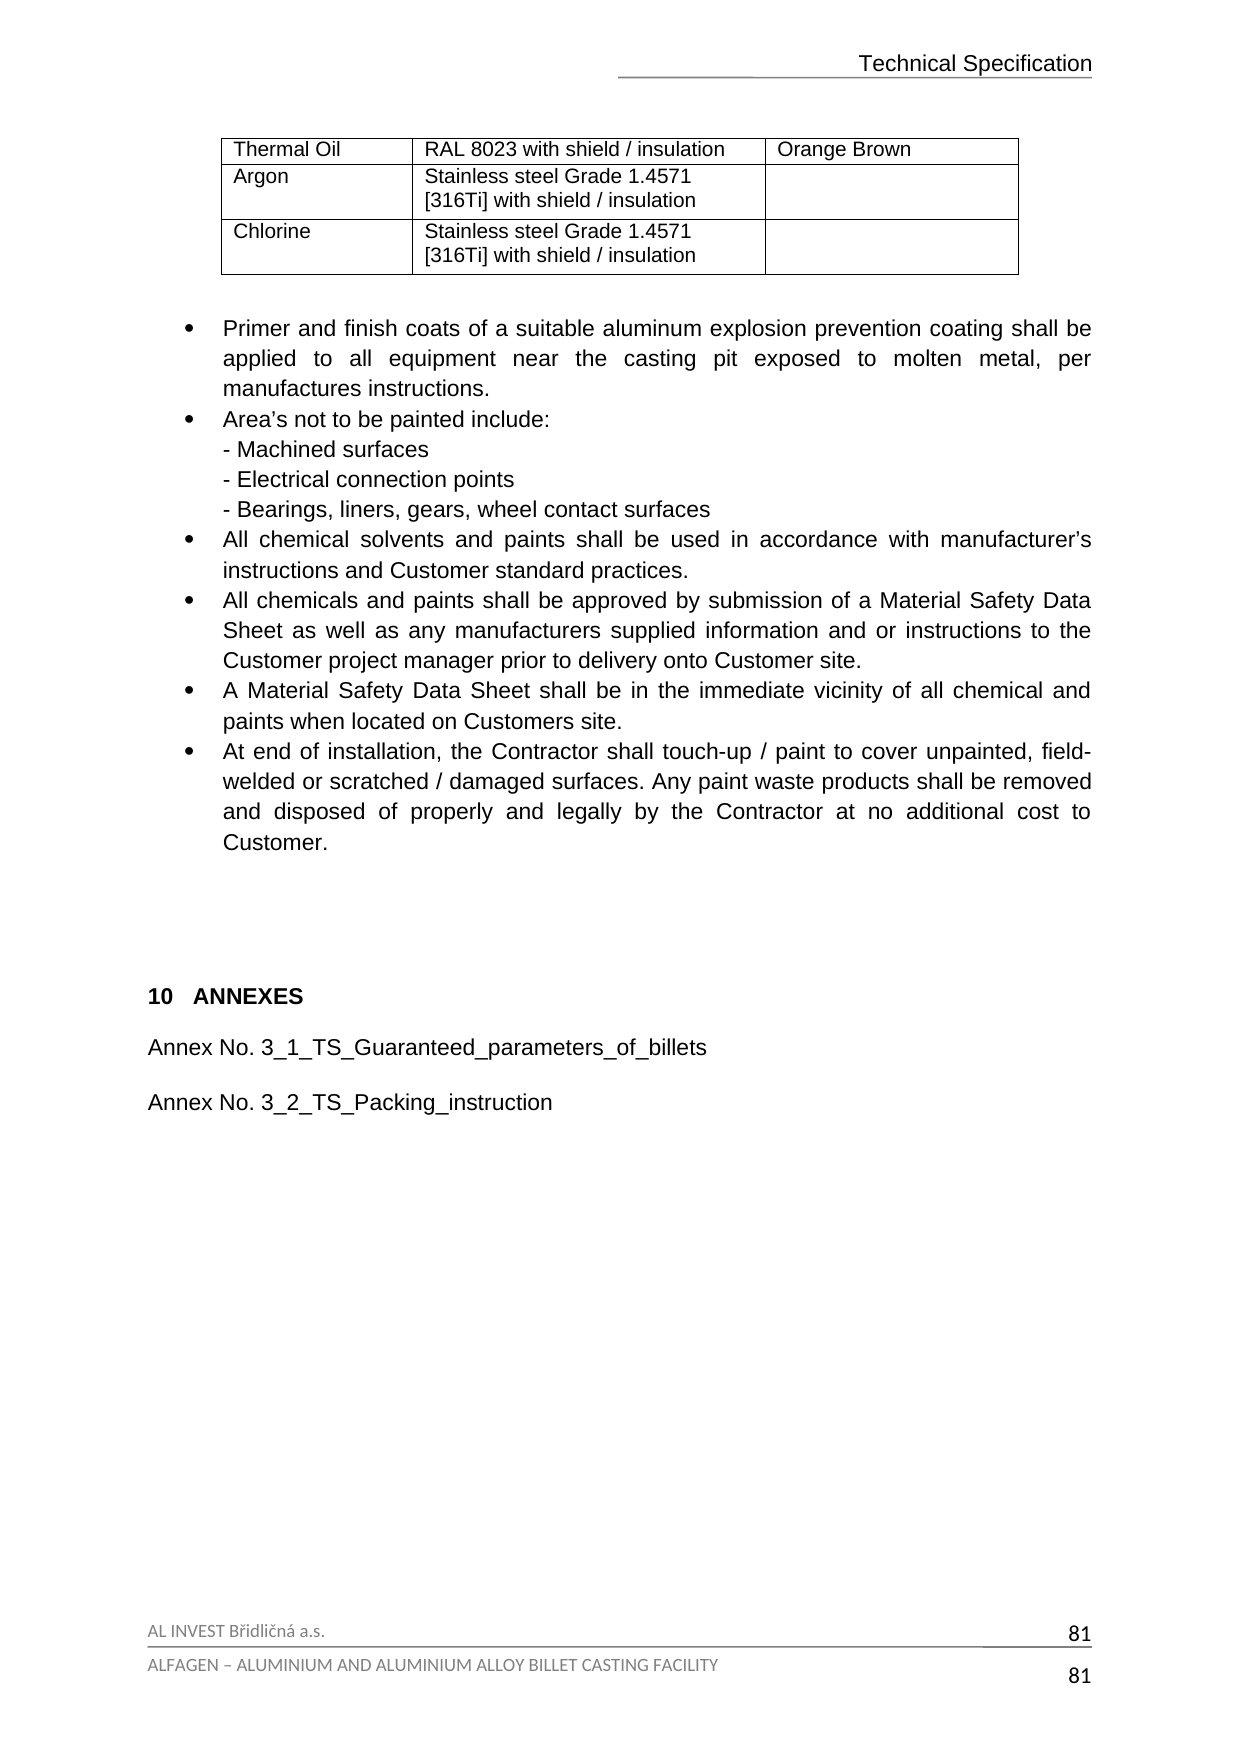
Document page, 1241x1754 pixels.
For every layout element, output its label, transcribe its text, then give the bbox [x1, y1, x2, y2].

list All chemical solvents and paints shall be used in accordance with manufacturer’s instructions and Customer standard practices. [185, 526, 1092, 583]
text Annex No. 3_1_TS_Guaranteed_parameters_of_billets [148, 1034, 1092, 1060]
list Primer and finish coats of a suitable aluminum explosion prevention coating shall be applied to all equipment near the casting pit exposed to molten metal, per manufactures instructions. [185, 315, 1092, 402]
list All chemicals and paints shall be approved by submission of a Material Safety Data Sheet as well as any manufacturers supplied information and or instructions to the Customer project manager prior to delivery onto Customer site. [185, 587, 1092, 674]
text Annex No. 3_2_TS_Packing_instruction [148, 1089, 1092, 1115]
table_cell Orange Brown [766, 139, 1018, 163]
table_cell [766, 220, 1018, 274]
text Annexes [148, 983, 1092, 1009]
table_cell [766, 165, 1018, 219]
table_cell Stainless steel Grade 1.4571 [316Ti] with shield / insulation [413, 220, 765, 274]
table_cell RAL 8023 with shield / insulation [413, 139, 765, 163]
table_cell Chlorine [222, 220, 412, 274]
table_cell Thermal Oil [222, 139, 412, 163]
list Area’s not to be painted include: - Machined surfaces - Electrical connection points - Bearings, liners, gears, wheel contact surfaces [185, 406, 1092, 523]
list A Material Safety Data Sheet shall be in the immediate vicinity of all chemical and paints when located on Customers site. [185, 677, 1092, 734]
table_cell Argon [222, 165, 412, 219]
table_cell Stainless steel Grade 1.4571 [316Ti] with shield / insulation [413, 165, 765, 219]
list At end of installation, the Contractor shall touch-up / paint to cover unpainted, field-welded or scratched / damaged surfaces. Any paint waste products shall be removed and disposed of properly and legally by the Contractor at no additional cost to Customer. [185, 738, 1092, 855]
